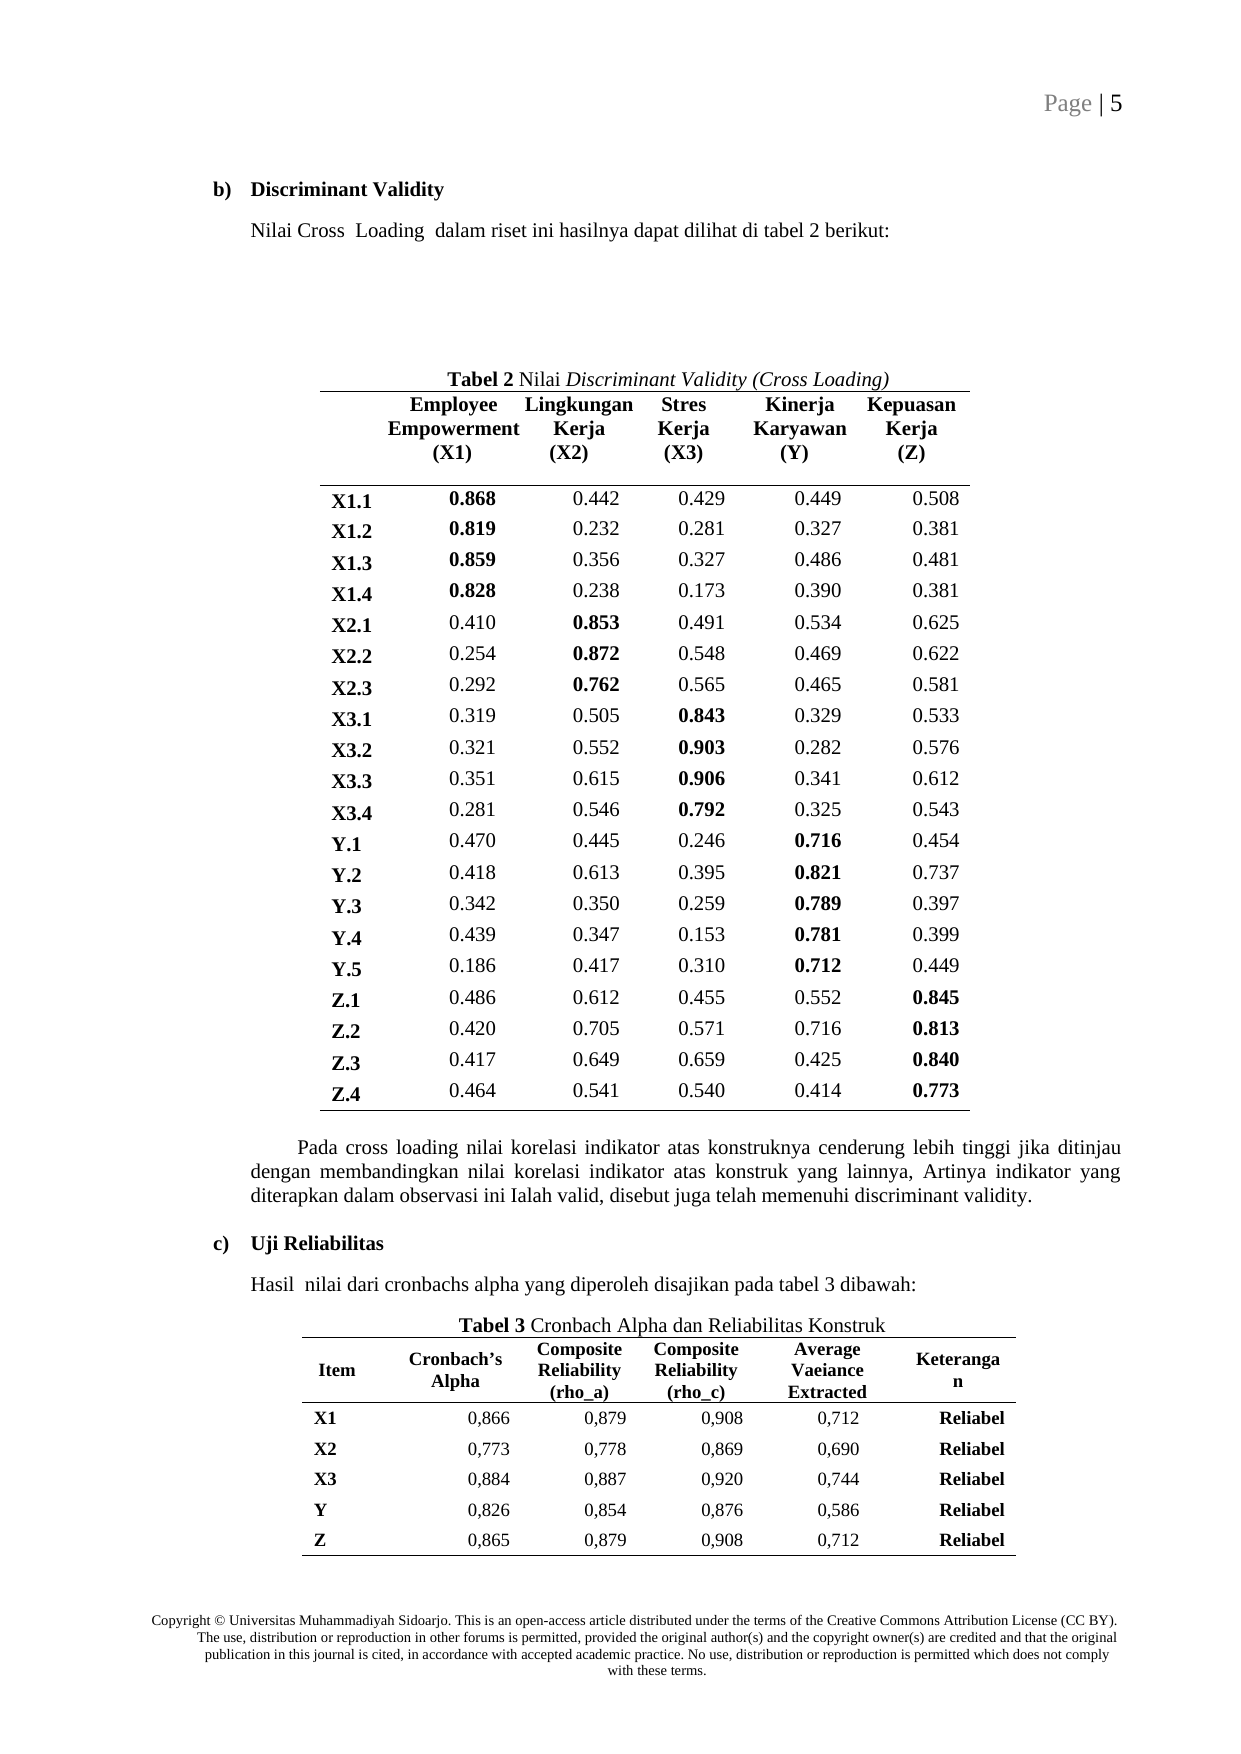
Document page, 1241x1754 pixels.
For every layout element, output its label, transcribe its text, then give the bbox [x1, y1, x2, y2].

table_cell Z [302, 1525, 390, 1555]
table_cell X2.1 [320, 610, 392, 641]
table_cell 0.321 [392, 735, 507, 766]
table_cell 0,586 [754, 1494, 900, 1525]
table_cell 0.533 [852, 704, 970, 735]
table_cell 0.246 [631, 829, 736, 860]
table_cell Reliabel [900, 1464, 1016, 1494]
table_cell 0.581 [852, 672, 970, 703]
table_cell X3.3 [320, 766, 392, 797]
table_cell X3.2 [320, 735, 392, 766]
table_cell X1.1 [320, 486, 392, 516]
table_cell X2 [302, 1433, 390, 1463]
table_cell 0.649 [507, 1047, 631, 1078]
table_cell 0,908 [638, 1403, 754, 1433]
table_cell 0.546 [507, 797, 631, 828]
table_cell 0.319 [392, 704, 507, 735]
table_cell 0.417 [507, 954, 631, 985]
table_cell 0.705 [507, 1016, 631, 1047]
table_cell 0.843 [631, 704, 736, 735]
table_cell 0,884 [390, 1464, 521, 1494]
table_cell 0.381 [852, 579, 970, 610]
table_cell Y.2 [320, 860, 392, 891]
table_cell X1.3 [320, 547, 392, 578]
table_cell 0.712 [736, 954, 852, 985]
table_cell Z.1 [320, 985, 392, 1016]
list Hasil nilai dari cronbachs alpha yang diperoleh disajikan pada tabel 3 dibawah: [236, 1272, 1122, 1296]
list Discriminant Validity [213, 177, 1122, 201]
table_cell 0,773 [390, 1433, 521, 1463]
table_cell 0.543 [852, 797, 970, 828]
table_cell Z.2 [320, 1016, 392, 1047]
table_cell 0.481 [852, 547, 970, 578]
table_cell 0.565 [631, 672, 736, 703]
table_cell 0.410 [392, 610, 507, 641]
table_cell 0.397 [852, 891, 970, 922]
table_cell 0.821 [736, 860, 852, 891]
table_cell X1.4 [320, 579, 392, 610]
list Nilai Cross Loading dalam riset ini hasilnya dapat dilihat di tabel 2 berikut: [250, 218, 1122, 242]
table_cell 0.429 [631, 486, 736, 516]
table_cell 0.449 [852, 954, 970, 985]
table_cell 0.153 [631, 922, 736, 953]
table_cell 0.455 [631, 985, 736, 1016]
table_cell 0.762 [507, 672, 631, 703]
table_cell 0.254 [392, 641, 507, 672]
table_cell 0.615 [507, 766, 631, 797]
table_header Lingkungan Kerja (X2) [507, 392, 631, 485]
table_cell 0,690 [754, 1433, 900, 1463]
table_cell 0.716 [736, 829, 852, 860]
table_cell 0.350 [507, 891, 631, 922]
table_cell 0.872 [507, 641, 631, 672]
table_cell 0.445 [507, 829, 631, 860]
table_cell 0.534 [736, 610, 852, 641]
table_cell 0.329 [736, 704, 852, 735]
table_cell 0.327 [736, 516, 852, 547]
table_cell 0.552 [736, 985, 852, 1016]
list Tabel 2 Nilai Discriminant Validity (Cross Loading) [372, 367, 1122, 391]
table_cell 0.781 [736, 922, 852, 953]
table_header Employee Empowerment (X1) [392, 392, 507, 485]
table_cell 0.281 [631, 516, 736, 547]
table_cell 0.659 [631, 1047, 736, 1078]
table_cell 0,865 [390, 1525, 521, 1555]
table_cell 0.486 [736, 547, 852, 578]
table_cell 0.859 [392, 547, 507, 578]
table_cell X3.1 [320, 704, 392, 735]
table_cell 0.737 [852, 860, 970, 891]
table_cell 0,854 [521, 1494, 637, 1525]
table_cell 0.442 [507, 486, 631, 516]
table_cell 0.356 [507, 547, 631, 578]
table_cell 0,908 [638, 1525, 754, 1555]
table_cell 0.508 [852, 486, 970, 516]
table_cell 0.548 [631, 641, 736, 672]
table_cell 0.541 [507, 1079, 631, 1110]
table_cell 0.470 [392, 829, 507, 860]
table_cell 0.173 [631, 579, 736, 610]
table_cell 0.342 [392, 891, 507, 922]
table_cell Reliabel [900, 1433, 1016, 1463]
table_cell 0.399 [852, 922, 970, 953]
table_cell 0.853 [507, 610, 631, 641]
table_cell 0.395 [631, 860, 736, 891]
table_cell 0.505 [507, 704, 631, 735]
table_cell 0.828 [392, 579, 507, 610]
table_cell 0.789 [736, 891, 852, 922]
table_cell X3 [302, 1464, 390, 1494]
table_cell Y.1 [320, 829, 392, 860]
table_cell 0.491 [631, 610, 736, 641]
table_cell 0.540 [631, 1079, 736, 1110]
table_cell 0.347 [507, 922, 631, 953]
table_cell 0,778 [521, 1433, 637, 1463]
table_header Average Vaeiance Extracted [754, 1338, 900, 1402]
table_header Composite Reliability (rho_a) [521, 1338, 637, 1402]
table_cell 0.454 [852, 829, 970, 860]
table_cell Reliabel [900, 1525, 1016, 1555]
table_cell 0.259 [631, 891, 736, 922]
table_cell 0.792 [631, 797, 736, 828]
table_cell 0.282 [736, 735, 852, 766]
table_cell Y.5 [320, 954, 392, 985]
table_cell 0.906 [631, 766, 736, 797]
table_header Composite Reliability (rho_c) [638, 1338, 754, 1402]
table_cell 0,869 [638, 1433, 754, 1463]
table_header Kinerja Karyawan (Y) [736, 392, 852, 485]
table_cell 0.840 [852, 1047, 970, 1078]
table_cell 0.819 [392, 516, 507, 547]
table_cell 0.612 [507, 985, 631, 1016]
table_cell Reliabel [900, 1494, 1016, 1525]
table_header [320, 392, 392, 485]
table_cell Y [302, 1494, 390, 1525]
table_cell 0.613 [507, 860, 631, 891]
table_cell Z.4 [320, 1079, 392, 1110]
table_header Item [302, 1338, 390, 1402]
table_cell 0,866 [390, 1403, 521, 1433]
table_cell 0.571 [631, 1016, 736, 1047]
table_cell 0.418 [392, 860, 507, 891]
table_header Cronbach’s Alpha [390, 1338, 521, 1402]
table_cell Y.4 [320, 922, 392, 953]
table_cell 0.486 [392, 985, 507, 1016]
table_cell 0.414 [736, 1079, 852, 1110]
table_header Keterangan [900, 1338, 1016, 1402]
table_cell 0.773 [852, 1079, 970, 1110]
table_cell 0.425 [736, 1047, 852, 1078]
table_cell 0.449 [736, 486, 852, 516]
table_cell 0.292 [392, 672, 507, 703]
table_cell 0,826 [390, 1494, 521, 1525]
table_header Stres Kerja (X3) [631, 392, 736, 485]
table_cell 0.390 [736, 579, 852, 610]
table_header Kepuasan Kerja (Z) [852, 392, 970, 485]
table_cell 0.238 [507, 579, 631, 610]
table_cell 0.464 [392, 1079, 507, 1110]
table_cell 0.576 [852, 735, 970, 766]
table_cell 0.813 [852, 1016, 970, 1047]
text Tabel 3 Cronbach Alpha dan Reliabilitas Konstruk [222, 1312, 1122, 1337]
table_cell 0.327 [631, 547, 736, 578]
table_cell 0,876 [638, 1494, 754, 1525]
table_cell Y.3 [320, 891, 392, 922]
table_cell X2.3 [320, 672, 392, 703]
table_cell X1.2 [320, 516, 392, 547]
table_cell Reliabel [900, 1403, 1016, 1433]
table_cell 0.552 [507, 735, 631, 766]
table_cell X1 [302, 1403, 390, 1433]
table_cell 0,879 [521, 1403, 637, 1433]
table_cell 0.716 [736, 1016, 852, 1047]
table_cell 0.622 [852, 641, 970, 672]
table_cell 0.420 [392, 1016, 507, 1047]
table_cell 0.232 [507, 516, 631, 547]
table_cell 0.845 [852, 985, 970, 1016]
table_cell 0.625 [852, 610, 970, 641]
table_cell 0.612 [852, 766, 970, 797]
table_cell 0.281 [392, 797, 507, 828]
table_cell 0.417 [392, 1047, 507, 1078]
table_cell 0.465 [736, 672, 852, 703]
table_cell 0,744 [754, 1464, 900, 1494]
list Uji Reliabilitas [213, 1231, 1122, 1255]
table_cell 0,887 [521, 1464, 637, 1494]
table_cell 0,879 [521, 1525, 637, 1555]
table_cell 0,920 [638, 1464, 754, 1494]
table_cell Z.3 [320, 1047, 392, 1078]
list Pada cross loading nilai korelasi indikator atas konstruknya cenderung lebih tinggi jika ditinjau dengan membandingkan nilai korelasi indikator atas konstruk yang lainnya, Artinya indikator yang diterapkan dalam observasi ini Ialah valid, disebut juga telah memenuhi discriminant validity. [250, 1135, 1122, 1207]
table_cell 0.351 [392, 766, 507, 797]
table_cell X2.2 [320, 641, 392, 672]
table_cell 0.310 [631, 954, 736, 985]
table_cell 0.186 [392, 954, 507, 985]
table_cell 0.903 [631, 735, 736, 766]
table_cell 0.381 [852, 516, 970, 547]
table_cell 0.325 [736, 797, 852, 828]
table_cell 0.439 [392, 922, 507, 953]
table_cell 0.469 [736, 641, 852, 672]
table_cell 0,712 [754, 1525, 900, 1555]
table_cell X3.4 [320, 797, 392, 828]
table_cell 0,712 [754, 1403, 900, 1433]
table_cell 0.868 [392, 486, 507, 516]
table_cell 0.341 [736, 766, 852, 797]
